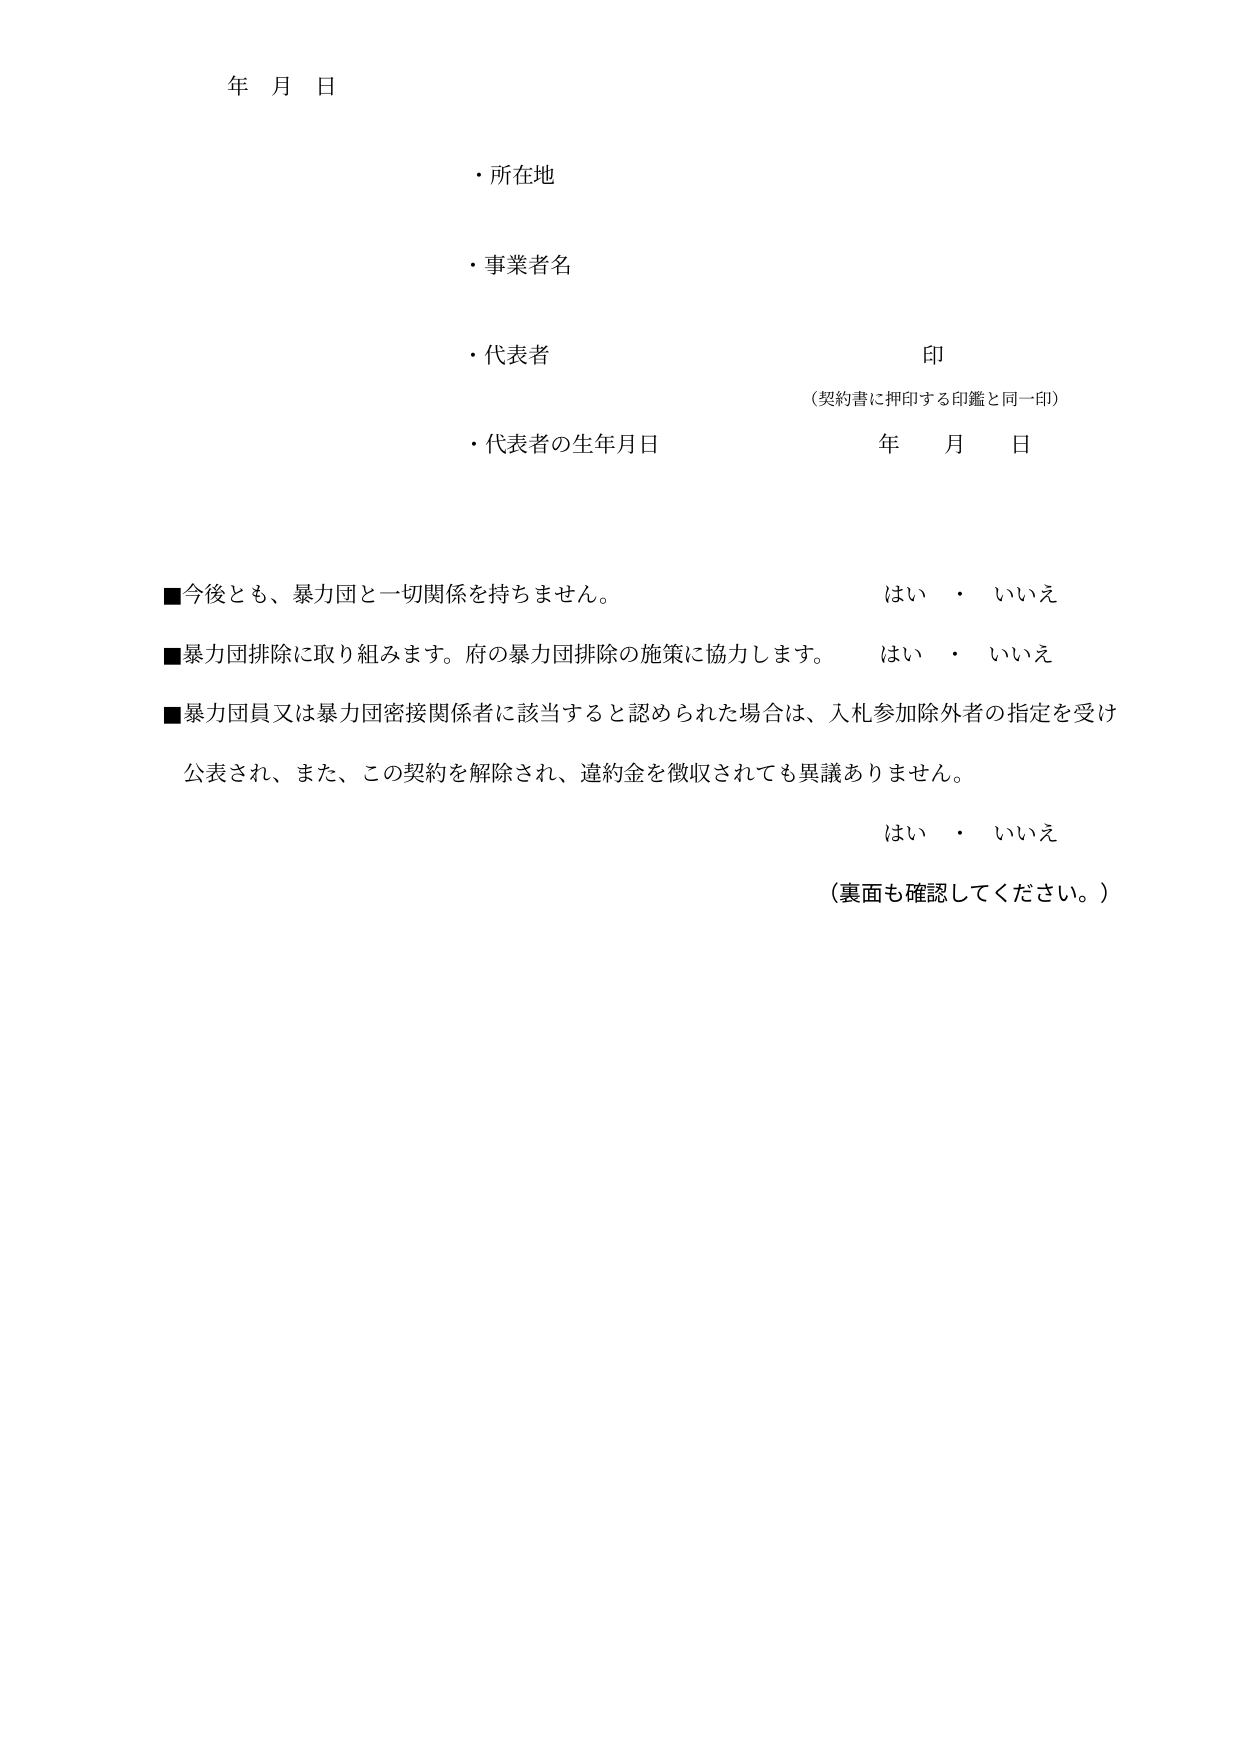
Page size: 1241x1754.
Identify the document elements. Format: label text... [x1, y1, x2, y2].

text ■今後とも、暴力団と一切関係を持ちません。 はい ・ いいえ [118, 563, 1122, 623]
text ・事業者名 [118, 234, 1122, 294]
text （裏面も確認してください。） [118, 862, 1122, 922]
text はい ・ いいえ [162, 802, 1122, 862]
text ・所在地 [118, 144, 1122, 204]
text ・代表者の生年月日 年 月 日 [118, 413, 1122, 473]
text （契約書に押印する印鑑と同一印） [118, 384, 1122, 413]
text ■暴力団排除に取り組みます。府の暴力団排除の施策に協力します。 はい ・ いいえ [118, 623, 1122, 683]
text ■暴力団員又は暴力団密接関係者に該当すると認められた場合は、入札参加除外者の指定を受け公表され、また、この契約を解除され、違約金を徴収されても異議ありません。 [162, 683, 1122, 802]
text 年 月 日 [118, 55, 1122, 114]
text ・代表者 印 [118, 324, 1122, 384]
